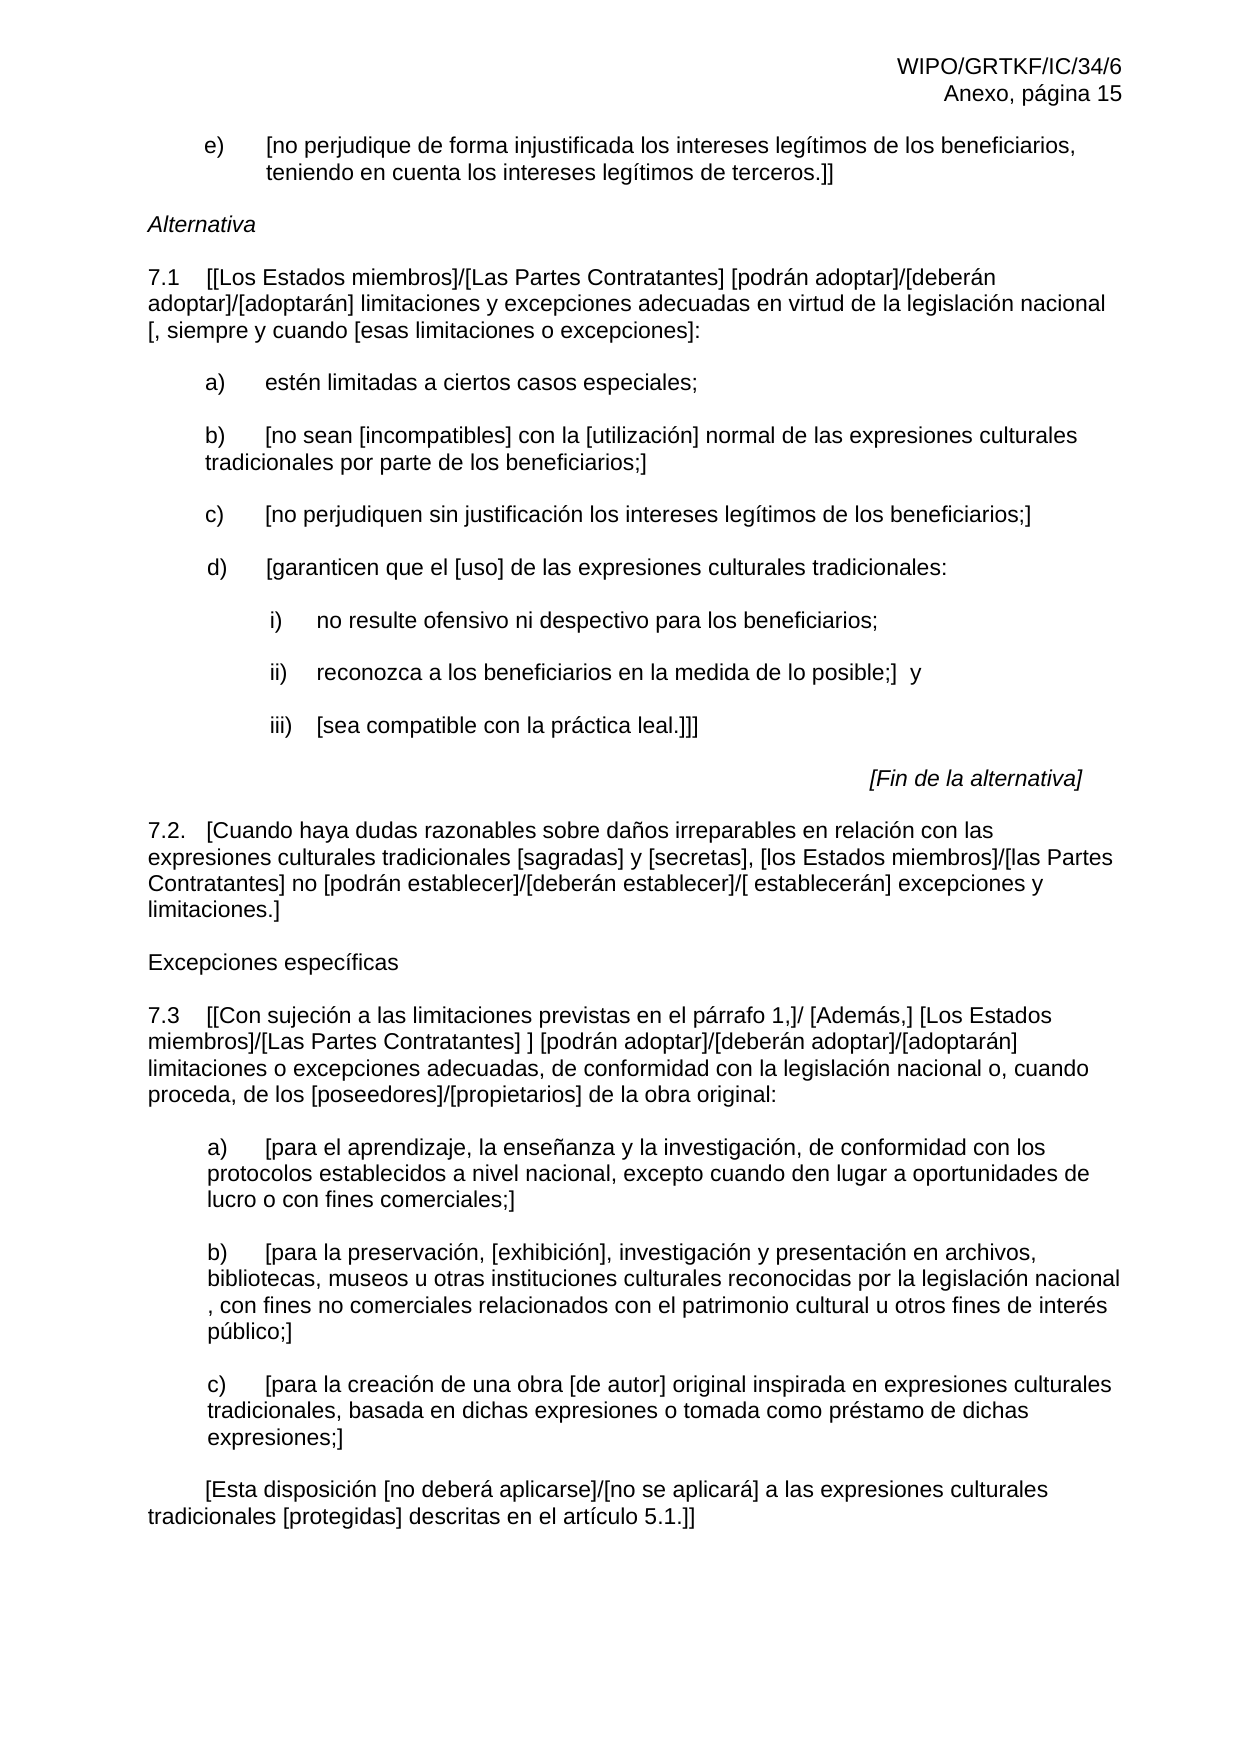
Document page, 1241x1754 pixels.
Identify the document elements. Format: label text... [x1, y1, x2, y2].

text i) no resulte ofensivo ni despectivo para los beneficiarios; [269, 607, 1122, 633]
text 7.1 [[Los Estados miembros]/[Las Partes Contratantes] [podrán adoptar]/[deberán adoptar]/[adoptarán] limitaciones y excepciones adecuadas en virtud de la legislación nacional [, siempre y cuando [esas limitaciones o excepciones]: [148, 264, 1122, 343]
text iii) [sea compatible con la práctica leal.]]] [269, 712, 1122, 738]
text [Esta disposición [no deberá aplicarse]/[no se aplicará] a las expresiones culturales tradicionales [protegidas] descritas en el artículo 5.1.]] [148, 1476, 1122, 1529]
text c) [no perjudiquen sin justificación los intereses legítimos de los beneficiarios;] [205, 501, 1122, 527]
text 7.3 [[Con sujeción a las limitaciones previstas en el párrafo 1,]/ [Además,] [Los Estados miembros]/[Las Partes Contratantes] ] [podrán adoptar]/[deberán adoptar]/[adoptarán] limitaciones o excepciones adecuadas, de conformidad con la legislación nacional o, cuando proceda, de los [poseedores]/[propietarios] de la obra original: [148, 1002, 1122, 1107]
text Alternativa [148, 211, 1122, 238]
text b) [para la preservación, [exhibición], investigación y presentación en archivos, bibliotecas, museos u otras instituciones culturales reconocidas por la legislación nacional , con fines no comerciales relacionados con el patrimonio cultural u otros fines de interés público;] [207, 1239, 1122, 1344]
text e) [no perjudique de forma injustificada los intereses legítimos de los beneficiarios, teniendo en cuenta los intereses legítimos de terceros.]] [204, 132, 1122, 185]
text ii) reconozca a los beneficiarios en la medida de lo posible;] y [269, 659, 1122, 686]
text 7.2. [Cuando haya dudas razonables sobre daños irreparables en relación con las expresiones culturales tradicionales [sagradas] y [secretas], [los Estados miembros]/[las Partes Contratantes] no [podrán establecer]/[deberán establecer]/[ establecerán] excepciones y limitaciones.] [148, 817, 1122, 923]
list [garanticen que el [uso] de las expresiones culturales tradicionales: [207, 554, 1122, 580]
text b) [no sean [incompatibles] con la [utilización] normal de las expresiones culturales tradicionales por parte de los beneficiarios;] [205, 422, 1122, 475]
text a) estén limitadas a ciertos casos especiales; [205, 369, 1122, 396]
list [para el aprendizaje, la enseñanza y la investigación, de conformidad con los protocolos establecidos a nivel nacional, excepto cuando den lugar a oportunidades de lucro o con fines comerciales;] [207, 1134, 1122, 1213]
text [Fin de la alternativa] [869, 765, 1122, 791]
text c) [para la creación de una obra [de autor] original inspirada en expresiones culturales tradicionales, basada en dichas expresiones o tomada como préstamo de dichas expresiones;] [207, 1371, 1122, 1450]
text Excepciones específicas [148, 949, 1122, 976]
